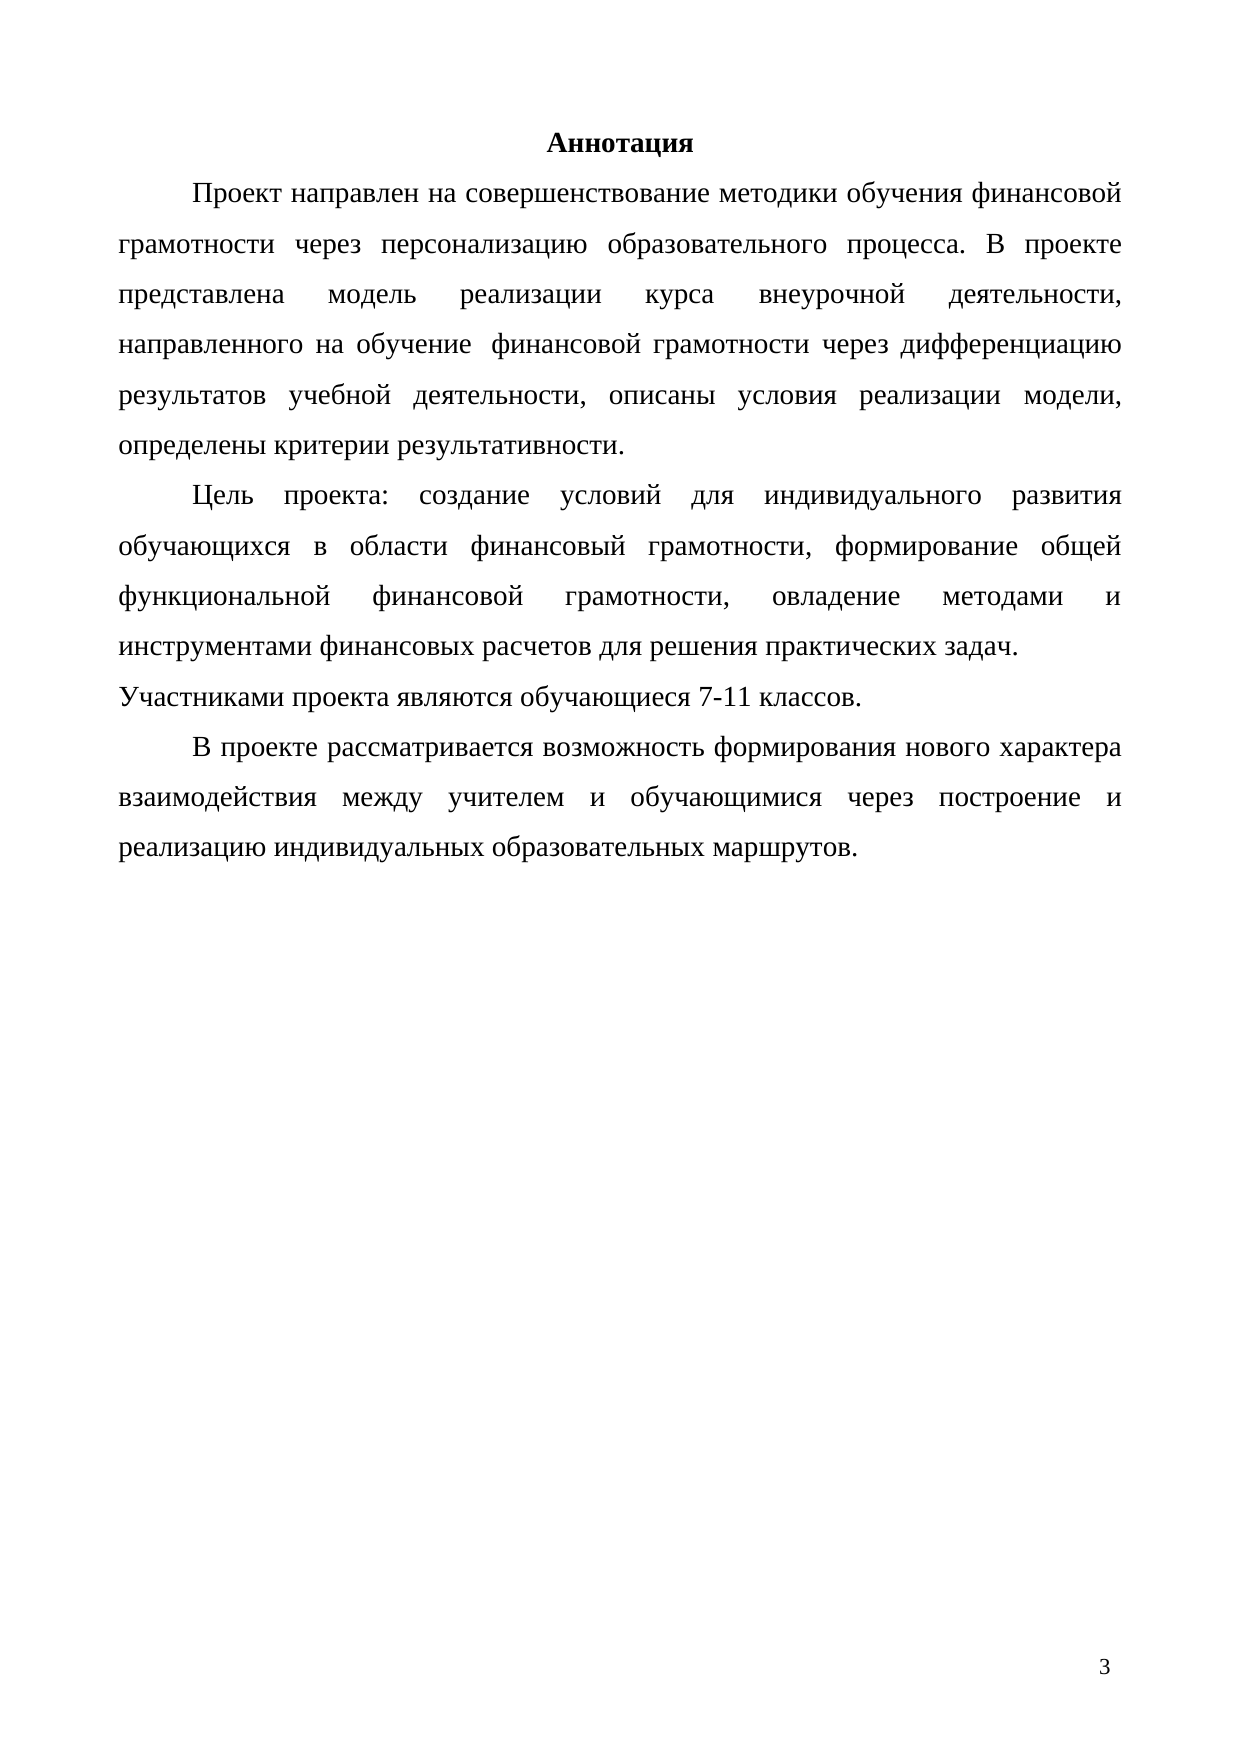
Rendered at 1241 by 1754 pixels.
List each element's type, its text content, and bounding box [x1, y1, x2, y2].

text Участниками проекта являются обучающиеся 7-11 классов. [118, 679, 1122, 712]
subtitle Аннотация [118, 126, 1122, 159]
text Проект направлен на совершенствование методики обучения финансовой грамотности через персонализацию образовательного процесса. В проекте представлена модель реализации курса внеурочной деятельности, направленного на обучение финансовой грамотности через дифференциацию результатов учебной деятельности, описаны условия реализации модели, определены критерии результативности. [118, 176, 1122, 461]
text В проекте рассматривается возможность формирования нового характера взаимодействия между учителем и обучающимися через построение и реализацию индивидуальных образовательных маршрутов. [118, 729, 1122, 863]
text Цель проекта: создание условий для индивидуального развития обучающихся в области финансовый грамотности, формирование общей функциональной финансовой грамотности, овладение методами и инструментами финансовых расчетов для решения практических задач. [118, 477, 1122, 662]
